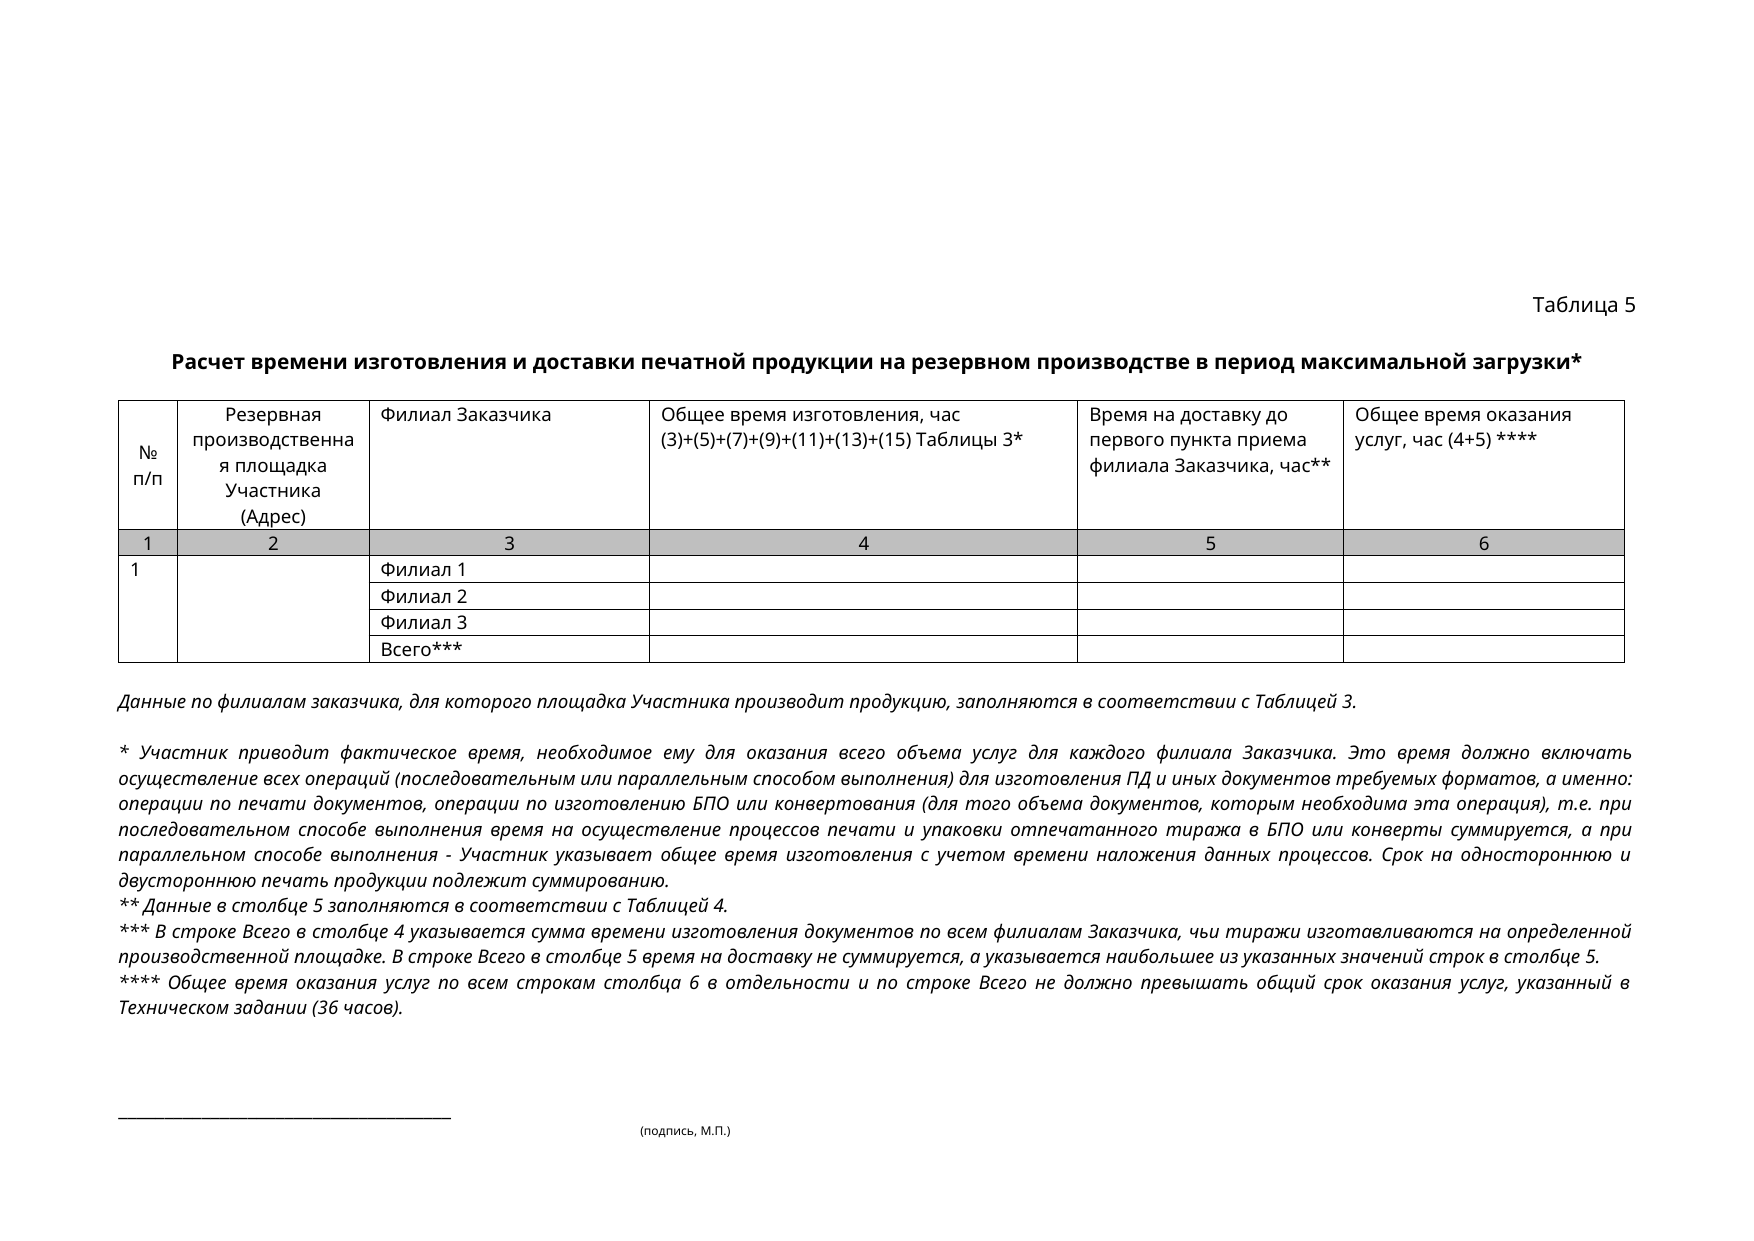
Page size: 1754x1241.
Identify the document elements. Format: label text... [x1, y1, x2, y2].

table_cell [650, 583, 1077, 608]
table_cell [1078, 583, 1343, 608]
table_cell [1344, 583, 1624, 608]
table_cell Филиал 1 [370, 556, 649, 582]
table_cell 6 [1344, 530, 1624, 555]
table_header Филиал Заказчика [370, 401, 649, 529]
table_cell 4 [650, 530, 1077, 555]
table_header Общее время изготовления, час (3)+(5)+(7)+(9)+(11)+(13)+(15) Таблицы 3* [650, 401, 1077, 529]
text ** Данные в столбце 5 заполняются в соответствии с Таблицей 4. [118, 892, 1636, 918]
table_header № п/п [119, 401, 177, 529]
table_cell 5 [1078, 530, 1343, 555]
table_header Резервная производственная площадка Участника (Адрес) [178, 401, 369, 529]
text Расчет времени изготовления и доставки печатной продукции на резервном производстве в период максимальной загрузки* [118, 347, 1636, 375]
table_cell [650, 556, 1077, 582]
table_cell Филиал 2 [370, 583, 649, 608]
table_cell [1078, 636, 1343, 662]
text Данные по филиалам заказчика, для которого площадка Участника производит продукцию, заполняются в соответствии с Таблицей 3. [118, 688, 1636, 714]
table_cell 1 [119, 530, 177, 555]
table_cell [1344, 556, 1624, 582]
table_cell 3 [370, 530, 649, 555]
table_cell [1078, 556, 1343, 582]
table_header Время на доставку до первого пункта приема филиала Заказчика, час** [1078, 401, 1343, 529]
table_cell 1 [119, 556, 177, 662]
text ____________________________________ [118, 1094, 1636, 1122]
table_cell [1344, 636, 1624, 662]
table_cell 2 [178, 530, 369, 555]
table_cell Филиал 3 [370, 610, 649, 635]
text Таблица 5 [118, 290, 1636, 318]
table_cell [1344, 610, 1624, 635]
table_cell Всего*** [370, 636, 649, 662]
text * Участник приводит фактическое время, необходимое ему для оказания всего объема услуг для каждого филиала Заказчика. Это время должно включать осуществление всех операций (последовательным или параллельным способом выполнения) для изготовления ПД и иных документов требуемых форматов, а именно: операции по печати документов, операции по изготовлению БПО или конвертования (для того объема документов, которым необходима эта операция), т.е. при последовательном способе выполнения время на осуществление процессов печати и упаковки отпечатанного тиража в БПО или конверты суммируется, а при параллельном способе выполнения - Участник указывает общее время изготовления с учетом времени наложения данных процессов. Срок на одностороннюю и двустороннюю печать продукции подлежит суммированию. [118, 739, 1636, 892]
text **** Общее время оказания услуг по всем строкам столбца 6 в отдельности и по строке Всего не должно превышать общий срок оказания услуг, указанный в Техническом задании (36 часов). [118, 969, 1636, 1020]
table_header Общее время оказания услуг, час (4+5) **** [1344, 401, 1624, 529]
text (подпись, М.П.) [118, 1122, 1252, 1151]
table_cell [650, 610, 1077, 635]
table_cell [1078, 610, 1343, 635]
table_cell [650, 636, 1077, 662]
table_cell [178, 556, 369, 662]
text *** В строке Всего в столбце 4 указывается сумма времени изготовления документов по всем филиалам Заказчика, чьи тиражи изготавливаются на определенной производственной площадке. В строке Всего в столбце 5 время на доставку не суммируется, а указывается наибольшее из указанных значений строк в столбце 5. [118, 918, 1636, 969]
